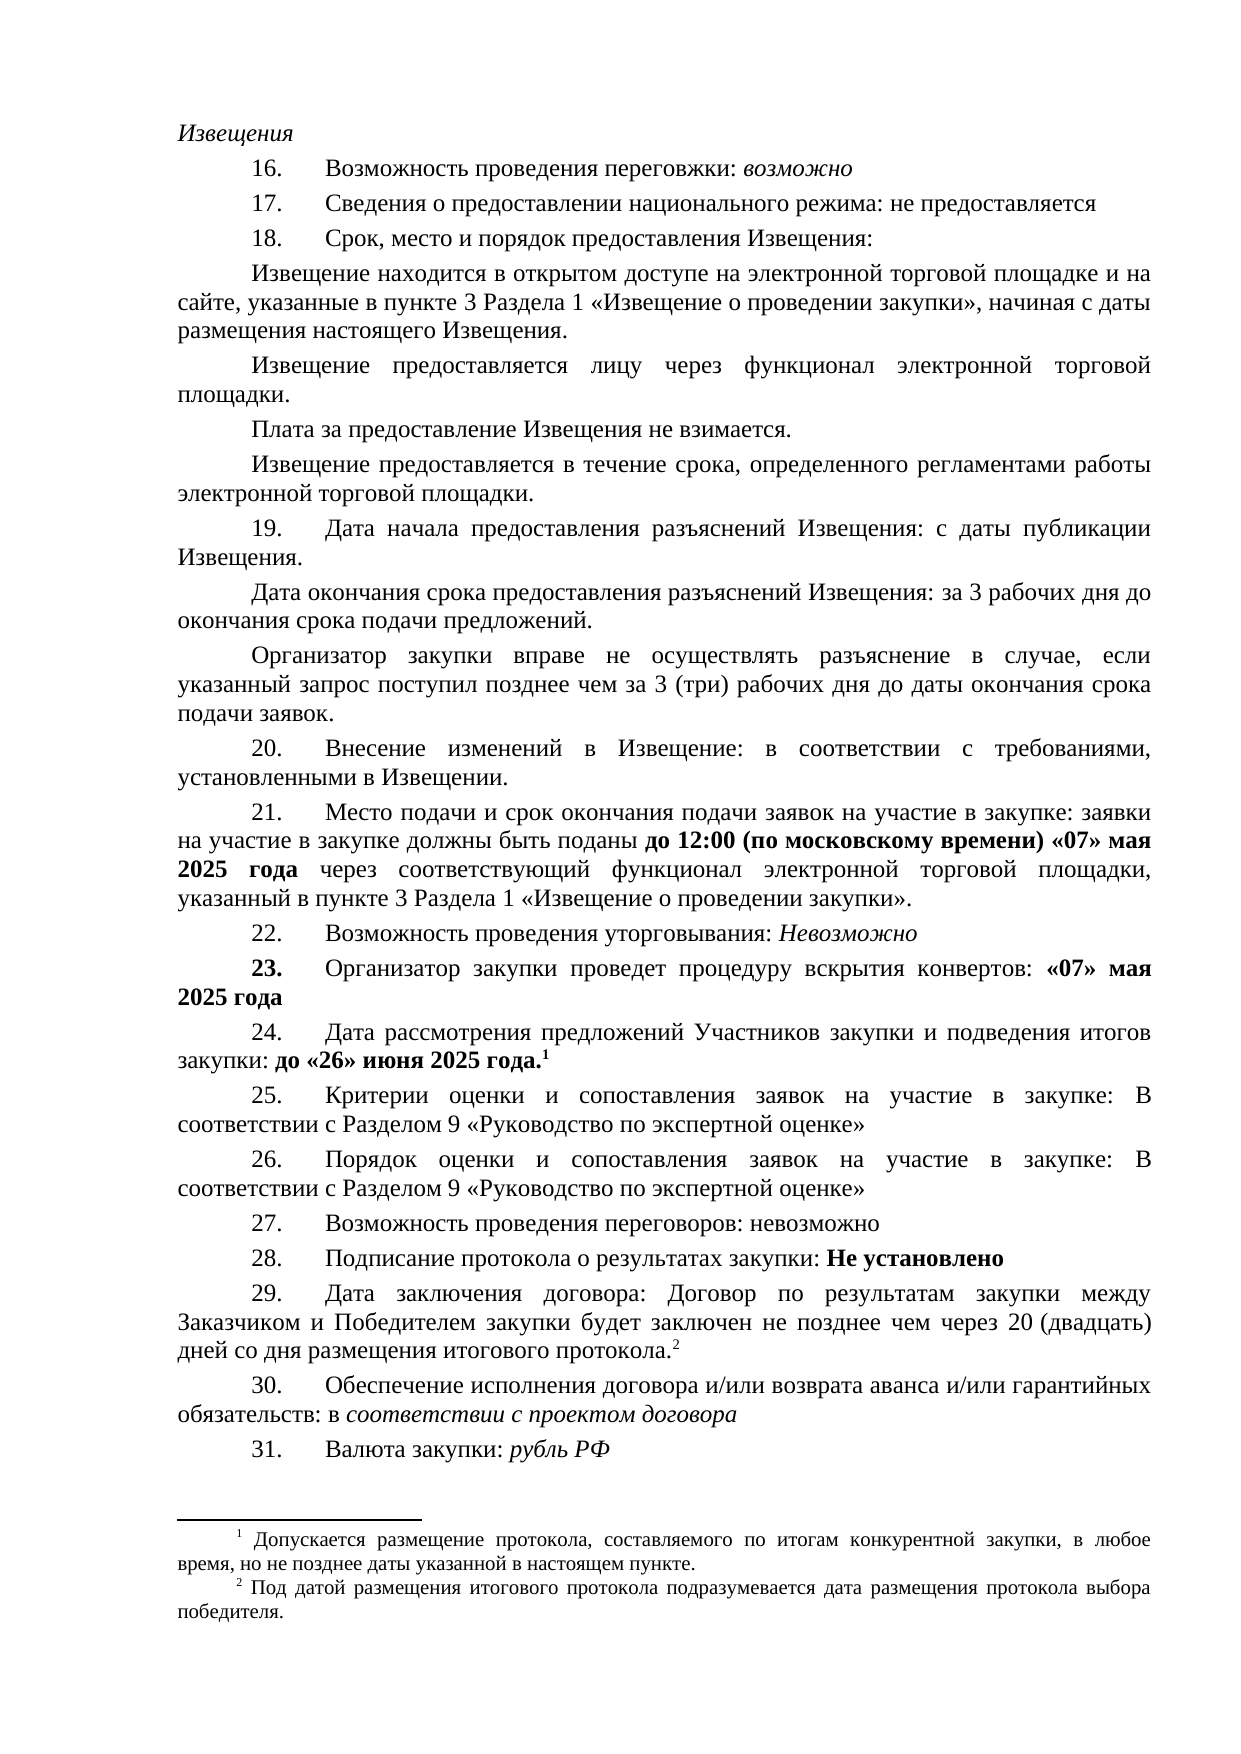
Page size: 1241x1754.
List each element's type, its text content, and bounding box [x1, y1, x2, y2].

list Возможность проведения переговжки: возможно [177, 153, 1152, 182]
list Дата начала предоставления разъяснений Извещения: с даты публикации Извещения. [177, 513, 1152, 571]
list Организатор закупки вправе не осуществлять разъяснение в случае, если указанный запрос поступил позднее чем за 3 (три) рабочих дня до даты окончания срока подачи заявок. [177, 641, 1152, 727]
list Порядок оценки и сопоставления заявок на участие в закупке: В соответствии с Разделом 9 «Руководство по экспертной оценке» [177, 1144, 1152, 1202]
list Извещение предоставляется в течение срока, определенного регламентами работы электронной торговой площадки. [177, 449, 1152, 507]
list Извещение находится в открытом доступе на электронной торговой площадке и на сайте, указанные в пункте 3 Раздела 1 «Извещение о проведении закупки», начиная с даты размещения настоящего Извещения. [177, 258, 1152, 344]
list Место подачи и срок окончания подачи заявок на участие в закупке: заявки на участие в закупке должны быть поданы до 12:00 (по московскому времени) «07» мая 2025 года через соответствующий функционал электронной торговой площадки, указанный в пункте 3 Раздела 1 «Извещение о проведении закупки». [177, 797, 1152, 912]
list Организатор закупки проведет процедуру вскрытия конвертов: «07» мая 2025 года [177, 953, 1152, 1011]
list Извещение предоставляется лицу через функционал электронной торговой площадки. [177, 351, 1152, 408]
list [177, 118, 1152, 147]
list Дата окончания срока предоставления разъяснений Извещения: за 3 рабочих дня до окончания срока подачи предложений. [177, 577, 1152, 634]
list Подписание протокола о результатах закупки: Не установлено [177, 1243, 1152, 1272]
list Обеспечение исполнения договора и/или возврата аванса и/или гарантийных обязательств: в соответствии с проектом договора [177, 1371, 1152, 1428]
list Валюта закупки: рубль РФ [177, 1434, 1152, 1463]
list Дата заключения договора: Договор по результатам закупки между Заказчиком и Победителем закупки будет заключен не позднее чем через 20 (двадцать) дней со дня размещения итогового протокола. [177, 1278, 1152, 1364]
list Сведения о предоставлении национального режима: не предоставляется [177, 188, 1152, 217]
list Возможность проведения переговоров: невозможно [177, 1208, 1152, 1237]
list Внесение изменений в Извещение: в соответствии с требованиями, установленными в Извещении. [177, 733, 1152, 791]
list Возможность проведения уторговывания: Невозможно [177, 918, 1152, 947]
list Дата рассмотрения предложений Участников закупки и подведения итогов закупки: до «26» июня 2025 года. [177, 1017, 1152, 1074]
list Срок, место и порядок предоставления Извещения: [177, 223, 1152, 252]
list Плата за предоставление Извещения не взимается. [177, 414, 1152, 443]
list Критерии оценки и сопоставления заявок на участие в закупке: В соответствии с Разделом 9 «Руководство по экспертной оценке» [177, 1081, 1152, 1138]
